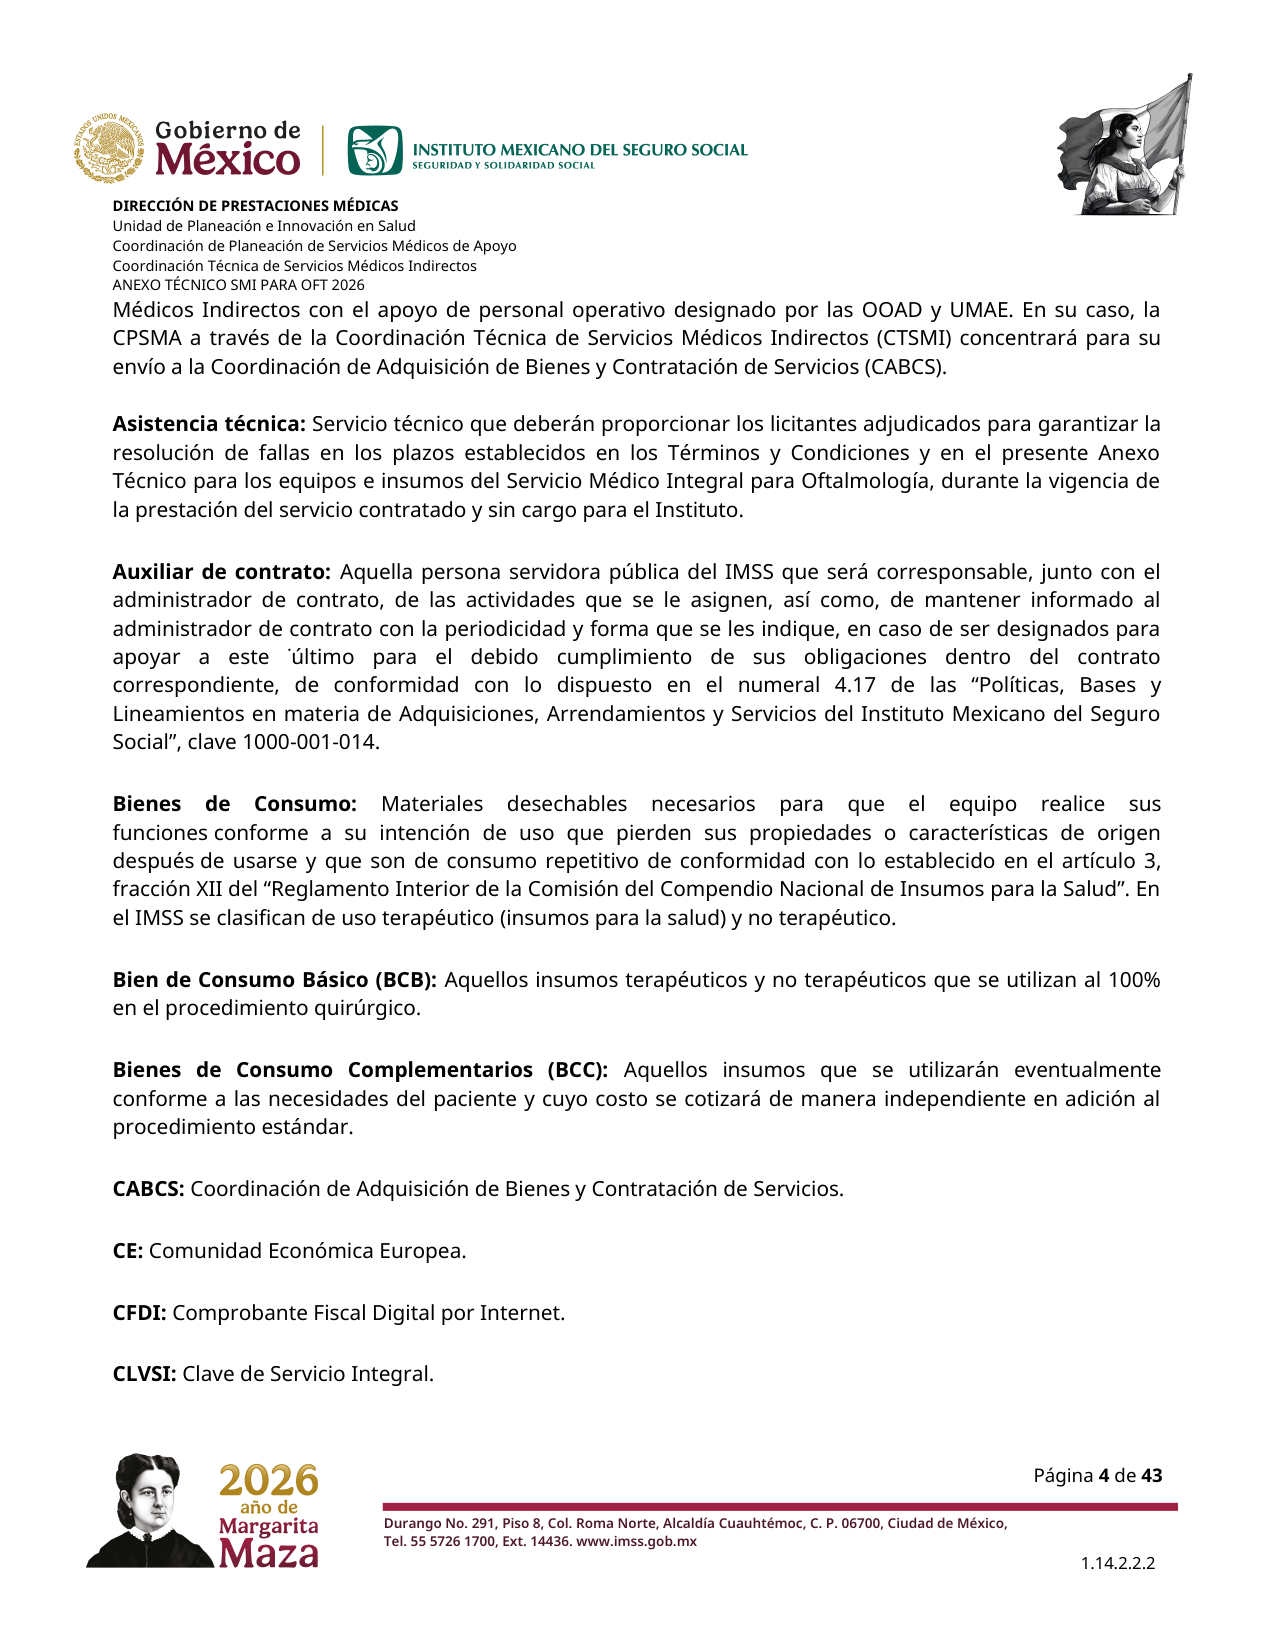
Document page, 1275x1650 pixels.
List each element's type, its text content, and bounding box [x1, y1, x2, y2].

text CFDI: Comprobante Fiscal Digital por Internet. [112, 1298, 1162, 1326]
text CLVSI: Clave de Servicio Integral. [112, 1359, 1162, 1388]
text CE: Comunidad Económica Europea. [112, 1236, 1162, 1264]
text Auxiliar de contrato: Aquella persona servidora pública del IMSS que será corresponsable, junto con el administrador de contrato, de las actividades que se le asignen, así como, de mantener informado al administrador de contrato con la periodicidad y forma que se les indique, en caso de ser designados para apoyar a este ˙último para el debido cumplimiento de sus obligaciones dentro del contrato correspondiente, de conformidad con lo dispuesto en el numeral 4.17 de las “Políticas, Bases y Lineamientos en materia de Adquisiciones, Arrendamientos y Servicios del Instituto Mexicano del Seguro Social”, clave 1000-001-014. [112, 557, 1162, 756]
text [112, 295, 1162, 380]
text Bien de Consumo Básico (BCB): Aquellos insumos terapéuticos y no terapéuticos que se utilizan al 100% en el procedimiento quirúrgico. [112, 965, 1162, 1022]
text Bienes de Consumo: Materiales desechables necesarios para que el equipo realice sus funciones conforme a su intención de uso que pierden sus propiedades o características de origen después de usarse y que son de consumo repetitivo de conformidad con lo establecido en el artículo 3, fracción XII del “Reglamento Interior de la Comisión del Compendio Nacional de Insumos para la Salud”. En el IMSS se clasifican de uso terapéutico (insumos para la salud) y no terapéutico. [112, 789, 1162, 931]
text Asistencia técnica: Servicio técnico que deberán proporcionar los licitantes adjudicados para garantizar la resolución de fallas en los plazos establecidos en los Términos y Condiciones y en el presente Anexo Técnico para los equipos e insumos del Servicio Médico Integral para Oftalmología, durante la vigencia de la prestación del servicio contratado y sin cargo para el Instituto. [112, 409, 1162, 523]
text CABCS: Coordinación de Adquisición de Bienes y Contratación de Servicios. [112, 1174, 1162, 1202]
text Bienes de Consumo Complementarios (BCC): Aquellos insumos que se utilizarán eventualmente conforme a las necesidades del paciente y cuyo costo se cotizará de manera independiente en adición al procedimiento estándar. [112, 1055, 1162, 1141]
picture [0, 4, 1271, 1649]
